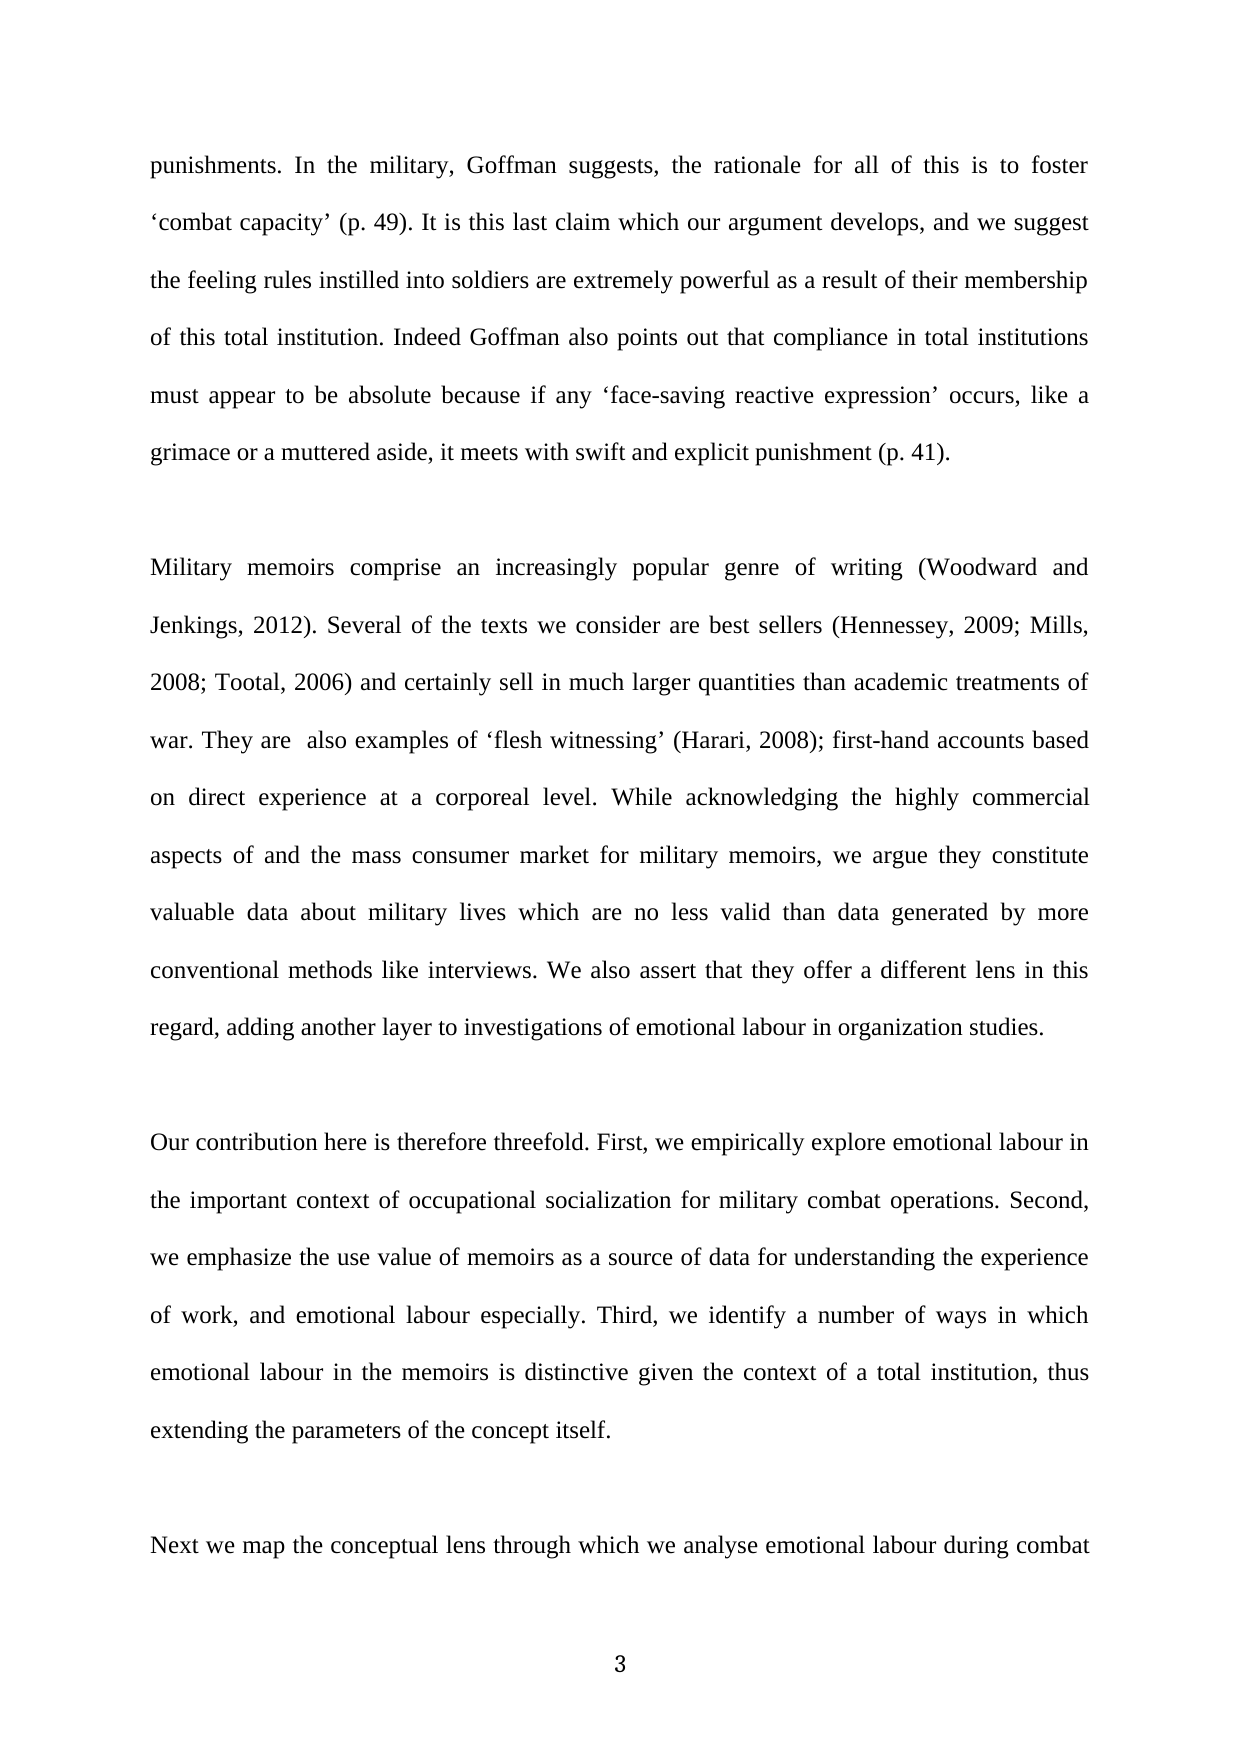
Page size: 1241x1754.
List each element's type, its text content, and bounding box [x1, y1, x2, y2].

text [150, 1530, 1090, 1559]
text Our contribution here is therefore threefold. First, we empirically explore emotional labour in the important context of occupational socialization for military combat operations. Second, we emphasize the use value of memoirs as a source of data for understanding the experience of work, and emotional labour especially. Third, we identify a number of ways in which emotional labour in the memoirs is distinctive given the context of a total institution, thus extending the parameters of the concept itself. [150, 1127, 1090, 1444]
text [150, 150, 1090, 466]
text Military memoirs comprise an increasingly popular genre of writing (Woodward and Jenkings, 2012). Several of the texts we consider are best sellers (Hennessey, 2009; Mills, 2008; Tootal, 2006) and certainly sell in much larger quantities than academic treatments of war. They are also examples of ‘flesh witnessing’ (Harari, 2008); first-hand accounts based on direct experience at a corporeal level. While acknowledging the highly commercial aspects of and the mass consumer market for military memoirs, we argue they constitute valuable data about military lives which are no less valid than data generated by more conventional methods like interviews. We also assert that they offer a different lens in this regard, adding another layer to investigations of emotional labour in organization studies. [150, 552, 1090, 1041]
